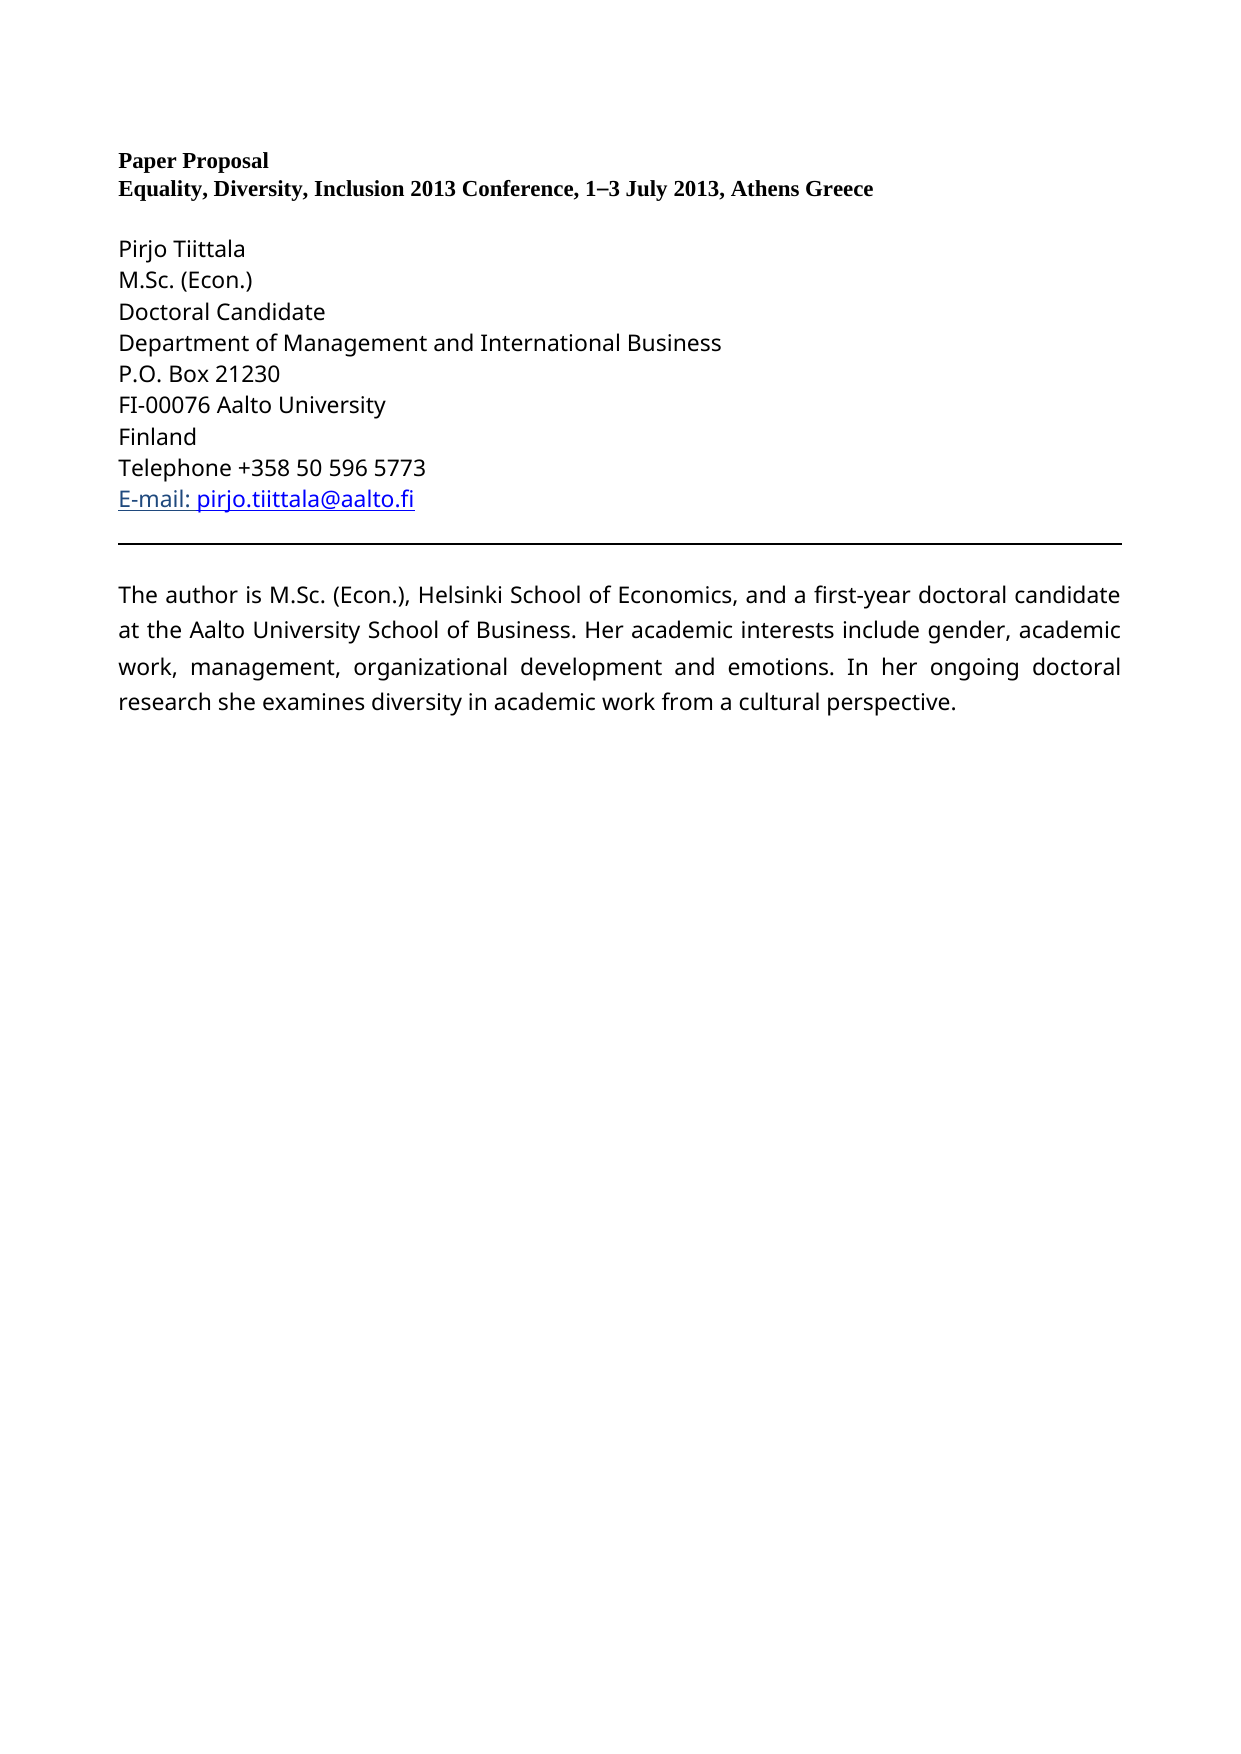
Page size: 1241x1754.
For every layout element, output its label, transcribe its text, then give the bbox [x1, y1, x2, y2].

text M.Sc. (Econ.) [118, 264, 1122, 296]
text Doctoral Candidate [118, 296, 1122, 327]
text FI-00076 Aalto University [118, 389, 1122, 421]
text Telephone +358 50 596 5773 [118, 452, 1122, 483]
text Pirjo Tiittala [118, 233, 1122, 264]
text Paper Proposal [118, 148, 1122, 174]
text P.O. Box 21230 [118, 358, 1122, 389]
text Equality, Diversity, Inclusion 2013 Conference, 1─3 July 2013, Athens Greece [118, 174, 1122, 202]
text Department of Management and International Business [118, 327, 1122, 358]
text Finland [118, 421, 1122, 452]
text E-mail: pirjo.tiittala@aalto.fi [118, 483, 1122, 514]
text The author is M.Sc. (Econ.), Helsinki School of Economics, and a first-year doctoral candidate at the Aalto University School of Business. Her academic interests include gender, academic work, management, organizational development and emotions. In her ongoing doctoral research she examines diversity in academic work from a cultural perspective. [118, 578, 1122, 718]
